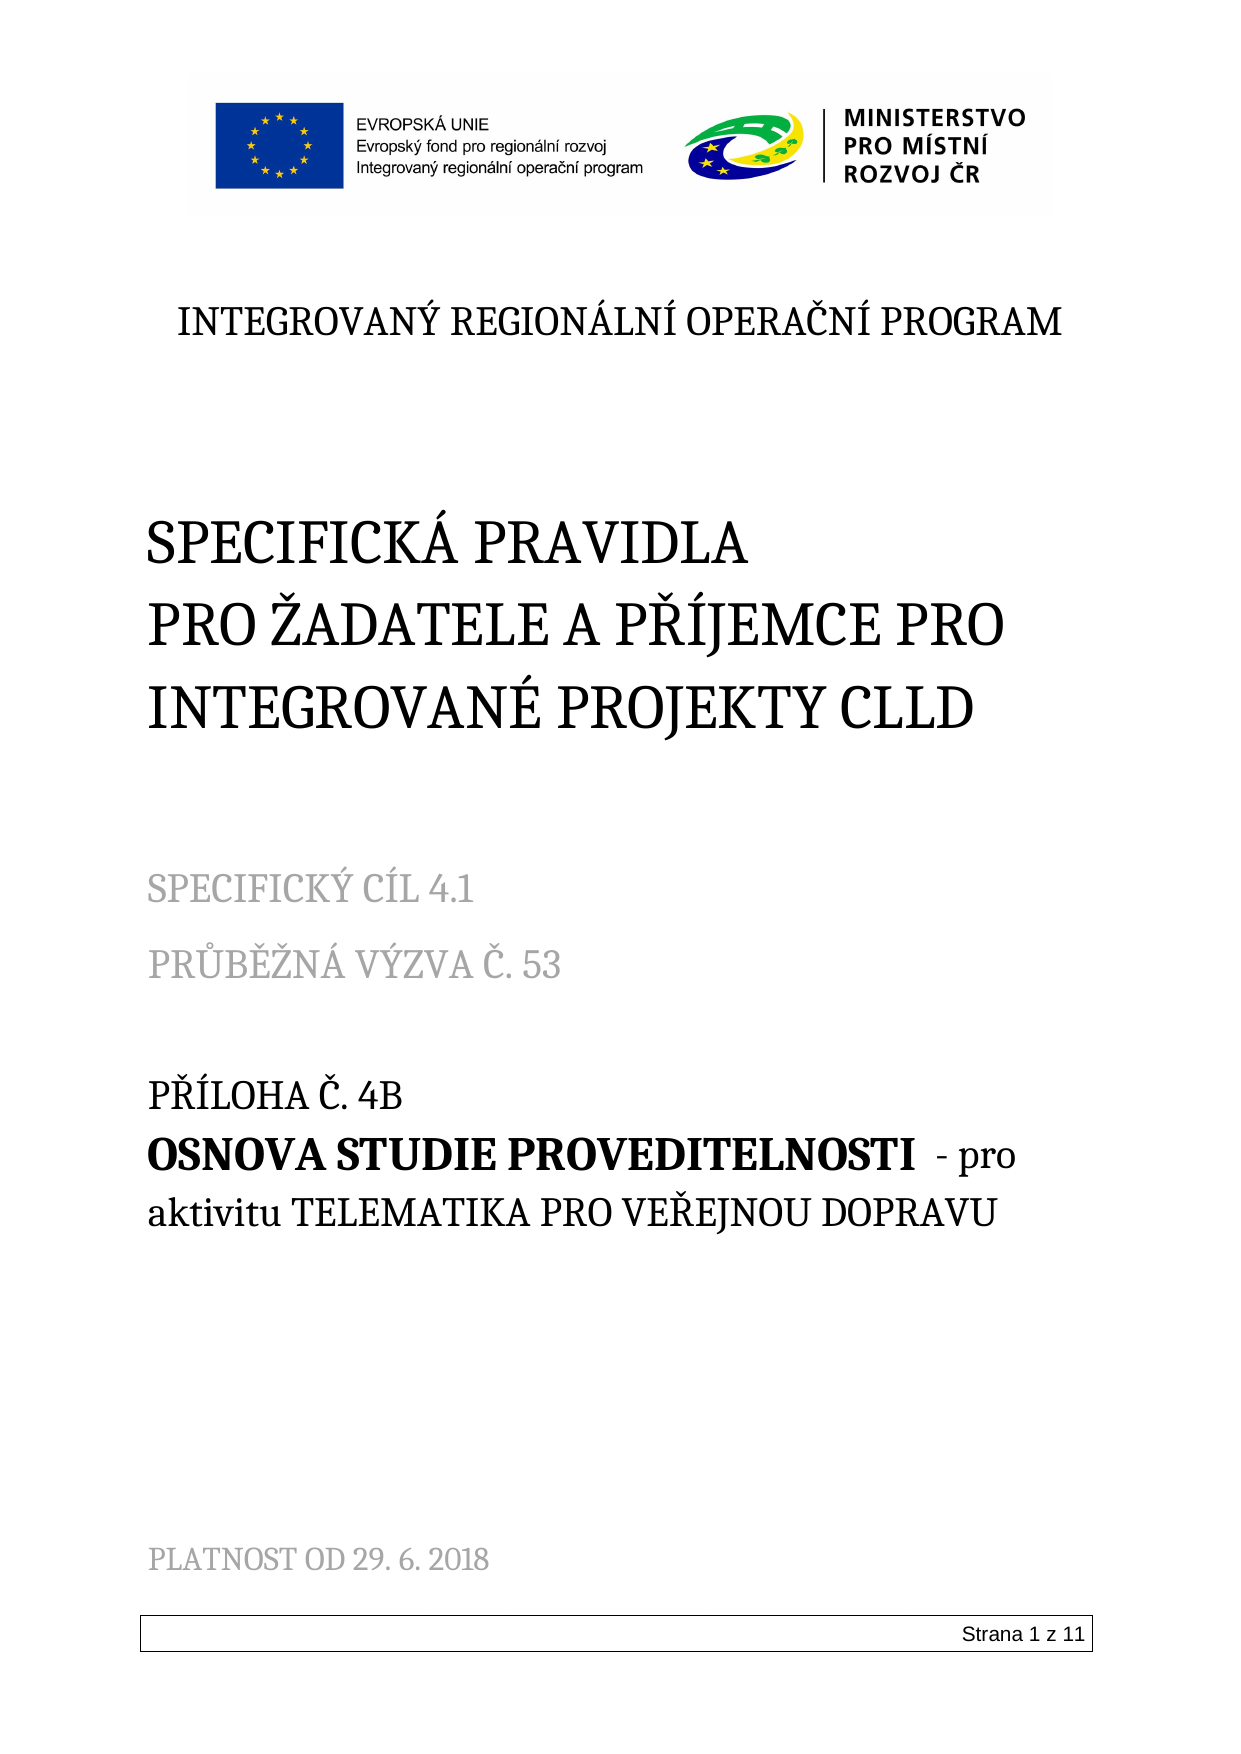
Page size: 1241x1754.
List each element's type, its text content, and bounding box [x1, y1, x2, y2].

text Specifická PRAVIDLA [148, 507, 1093, 579]
text PRO ŽADATELE A PŘÍJEMCE pro integrované projekty CLLd [148, 589, 1093, 744]
text průběžná výzva Č. 53 [148, 941, 1093, 989]
text Osnova studie proveditelnosti - pro aktivitu Telematika pro veřejnou dopravu [148, 1127, 1093, 1237]
text PŘÍLOHA Č. 4B [148, 1072, 1093, 1120]
text pLATNOST OD 29. 6. 2018 [148, 1540, 1093, 1578]
text INTEGROVANÝ REGIONÁLNÍ OPERAČNÍ PROGRAM [148, 298, 1093, 346]
text Specifický cíl 4.1 [148, 865, 1093, 913]
picture [187, 73, 1053, 217]
